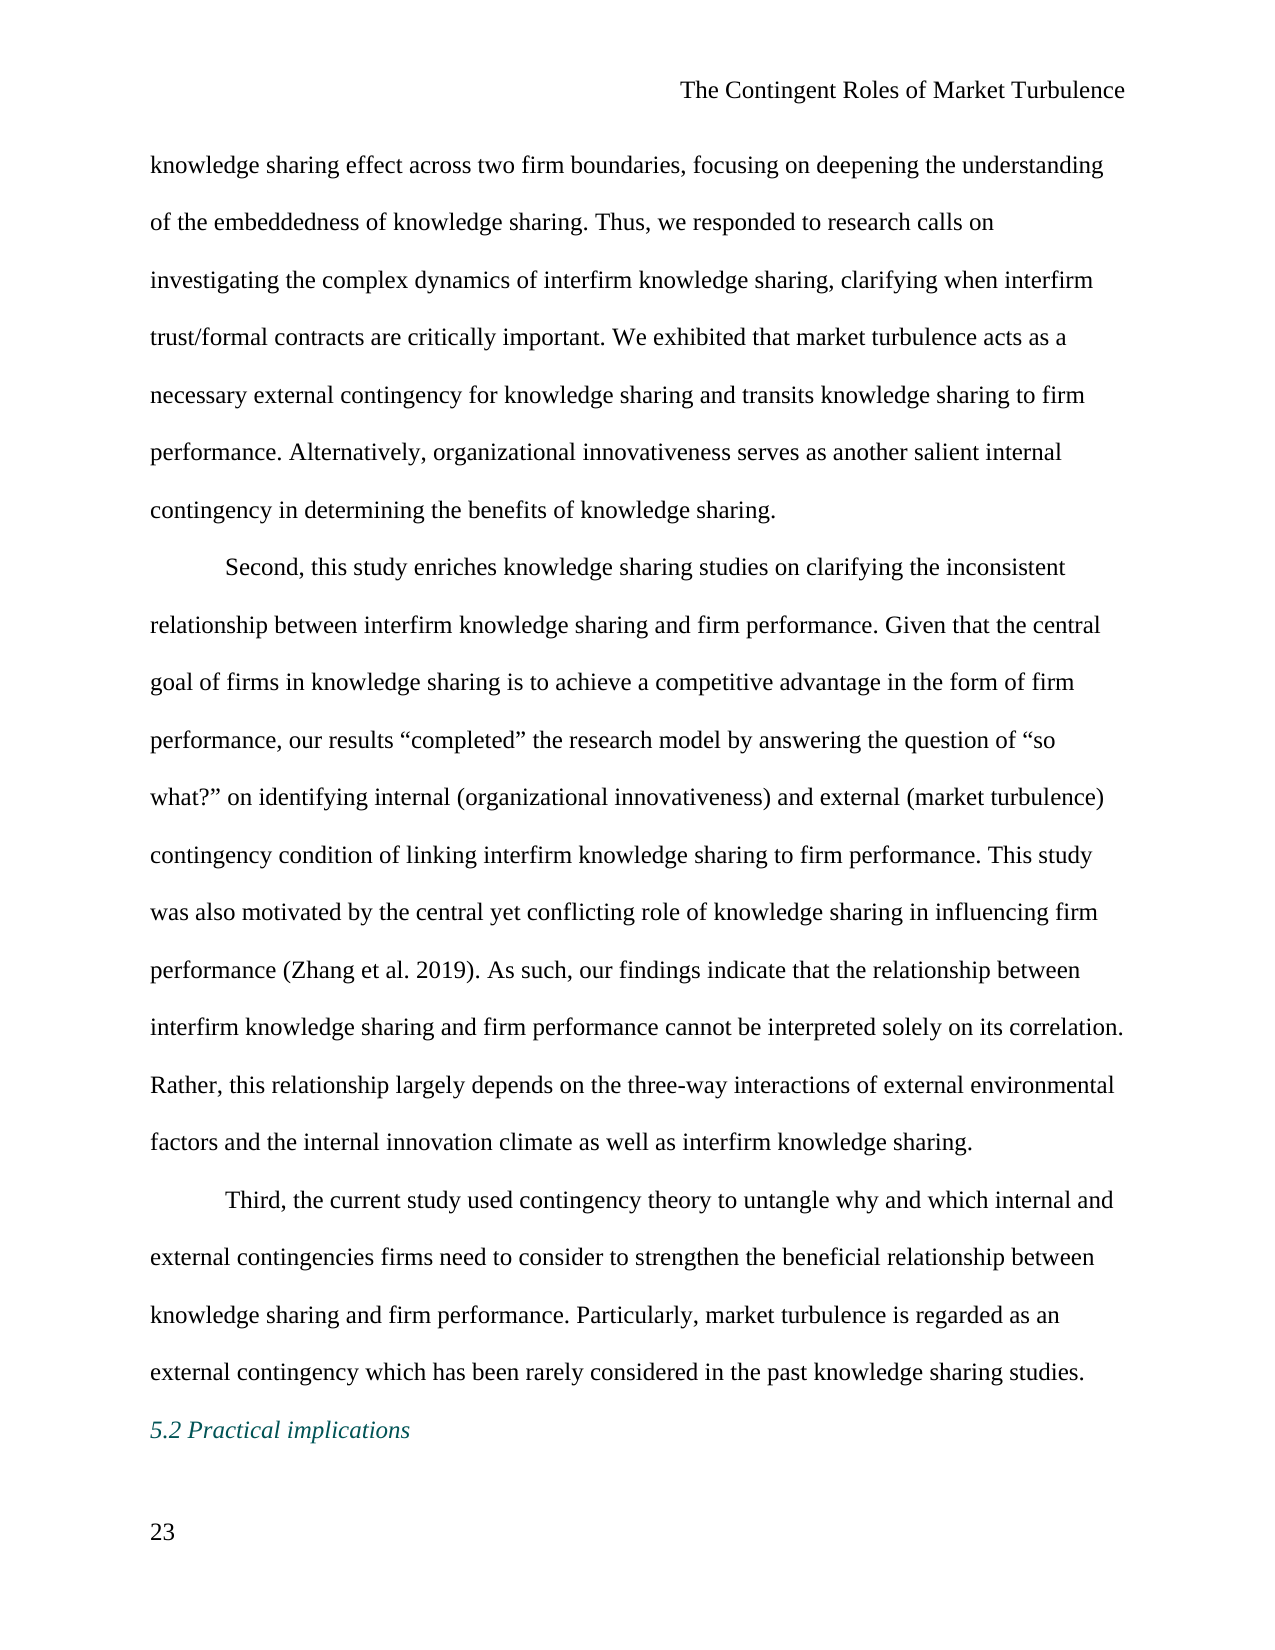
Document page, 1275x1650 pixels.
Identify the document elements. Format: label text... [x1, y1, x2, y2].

text Third, the current study used contingency theory to untangle why and which internal and external contingencies firms need to consider to strengthen the beneficial relationship between knowledge sharing and firm performance. Particularly, market turbulence is regarded as an external contingency which has been rarely considered in the past knowledge sharing studies. [150, 1185, 1125, 1386]
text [150, 150, 1125, 524]
text Second, this study enriches knowledge sharing studies on clarifying the inconsistent relationship between interfirm knowledge sharing and firm performance. Given that the central goal of firms in knowledge sharing is to achieve a competitive advantage in the form of firm performance, our results “completed” the research model by answering the question of “so what?” on identifying internal (organizational innovativeness) and external (market turbulence) contingency condition of linking interfirm knowledge sharing to firm performance. This study was also motivated by the central yet conflicting role of knowledge sharing in influencing firm performance (Zhang et al. 2019). As such, our findings indicate that the relationship between interfirm knowledge sharing and firm performance cannot be interpreted solely on its correlation. Rather, this relationship largely depends on the three-way interactions of external environmental factors and the internal innovation climate as well as interfirm knowledge sharing. [150, 552, 1125, 1156]
text 5.2 Practical implications [150, 1415, 1125, 1444]
